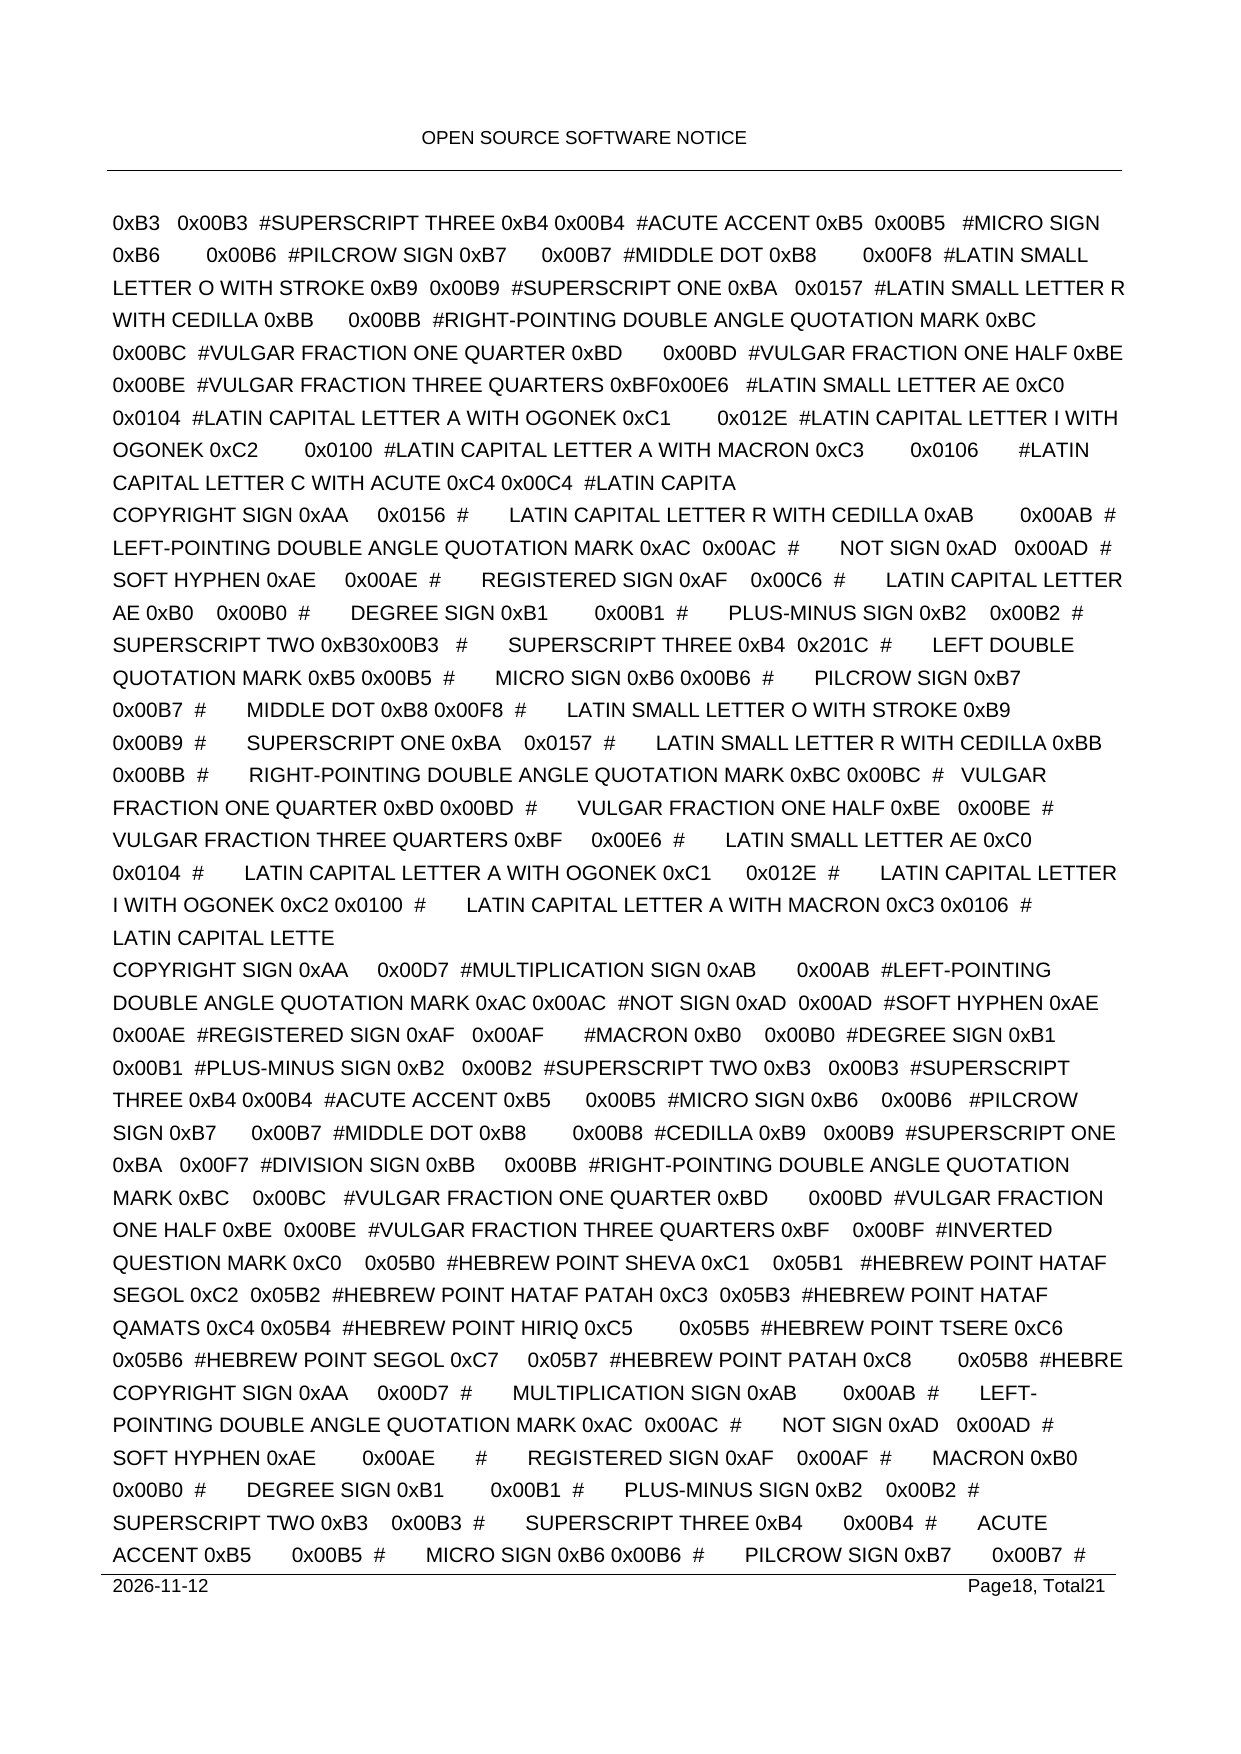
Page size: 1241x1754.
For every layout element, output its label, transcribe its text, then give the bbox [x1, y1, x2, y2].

text COPYRIGHT SIGN 0xAA 0x0156 # LATIN CAPITAL LETTER R WITH CEDILLA 0xAB 0x00AB # LEFT-POINTING DOUBLE ANGLE QUOTATION MARK 0xAC 0x00AC # NOT SIGN 0xAD 0x00AD # SOFT HYPHEN 0xAE 0x00AE # REGISTERED SIGN 0xAF 0x00C6 # LATIN CAPITAL LETTER AE 0xB0 0x00B0 # DEGREE SIGN 0xB1 0x00B1 # PLUS-MINUS SIGN 0xB2 0x00B2 # SUPERSCRIPT TWO 0xB30x00B3 # SUPERSCRIPT THREE 0xB4 0x201C # LEFT DOUBLE QUOTATION MARK 0xB5 0x00B5 # MICRO SIGN 0xB6 0x00B6 # PILCROW SIGN 0xB7 0x00B7 # MIDDLE DOT 0xB8 0x00F8 # LATIN SMALL LETTER O WITH STROKE 0xB9 0x00B9 # SUPERSCRIPT ONE 0xBA 0x0157 # LATIN SMALL LETTER R WITH CEDILLA 0xBB 0x00BB # RIGHT-POINTING DOUBLE ANGLE QUOTATION MARK 0xBC 0x00BC # VULGAR FRACTION ONE QUARTER 0xBD 0x00BD # VULGAR FRACTION ONE HALF 0xBE 0x00BE # VULGAR FRACTION THREE QUARTERS 0xBF 0x00E6 # LATIN SMALL LETTER AE 0xC0 0x0104 # LATIN CAPITAL LETTER A WITH OGONEK 0xC1 0x012E # LATIN CAPITAL LETTER I WITH OGONEK 0xC2 0x0100 # LATIN CAPITAL LETTER A WITH MACRON 0xC3 0x0106 # LATIN CAPITAL LETTE [112, 499, 1128, 954]
text COPYRIGHT SIGN 0xAA 0x00D7 #MULTIPLICATION SIGN 0xAB 0x00AB #LEFT-POINTING DOUBLE ANGLE QUOTATION MARK 0xAC 0x00AC #NOT SIGN 0xAD 0x00AD #SOFT HYPHEN 0xAE 0x00AE #REGISTERED SIGN 0xAF 0x00AF #MACRON 0xB0 0x00B0 #DEGREE SIGN 0xB1 0x00B1 #PLUS-MINUS SIGN 0xB2 0x00B2 #SUPERSCRIPT TWO 0xB3 0x00B3 #SUPERSCRIPT THREE 0xB4 0x00B4 #ACUTE ACCENT 0xB5 0x00B5 #MICRO SIGN 0xB6 0x00B6 #PILCROW SIGN 0xB7 0x00B7 #MIDDLE DOT 0xB8 0x00B8 #CEDILLA 0xB9 0x00B9 #SUPERSCRIPT ONE 0xBA 0x00F7 #DIVISION SIGN 0xBB 0x00BB #RIGHT-POINTING DOUBLE ANGLE QUOTATION MARK 0xBC 0x00BC #VULGAR FRACTION ONE QUARTER 0xBD 0x00BD #VULGAR FRACTION ONE HALF 0xBE 0x00BE #VULGAR FRACTION THREE QUARTERS 0xBF 0x00BF #INVERTED QUESTION MARK 0xC0 0x05B0 #HEBREW POINT SHEVA 0xC1 0x05B1 #HEBREW POINT HATAF SEGOL 0xC2 0x05B2 #HEBREW POINT HATAF PATAH 0xC3 0x05B3 #HEBREW POINT HATAF QAMATS 0xC4 0x05B4 #HEBREW POINT HIRIQ 0xC5 0x05B5 #HEBREW POINT TSERE 0xC6 0x05B6 #HEBREW POINT SEGOL 0xC7 0x05B7 #HEBREW POINT PATAH 0xC8 0x05B8 #HEBRE [112, 954, 1128, 1376]
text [112, 1376, 1128, 1571]
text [112, 206, 1128, 499]
